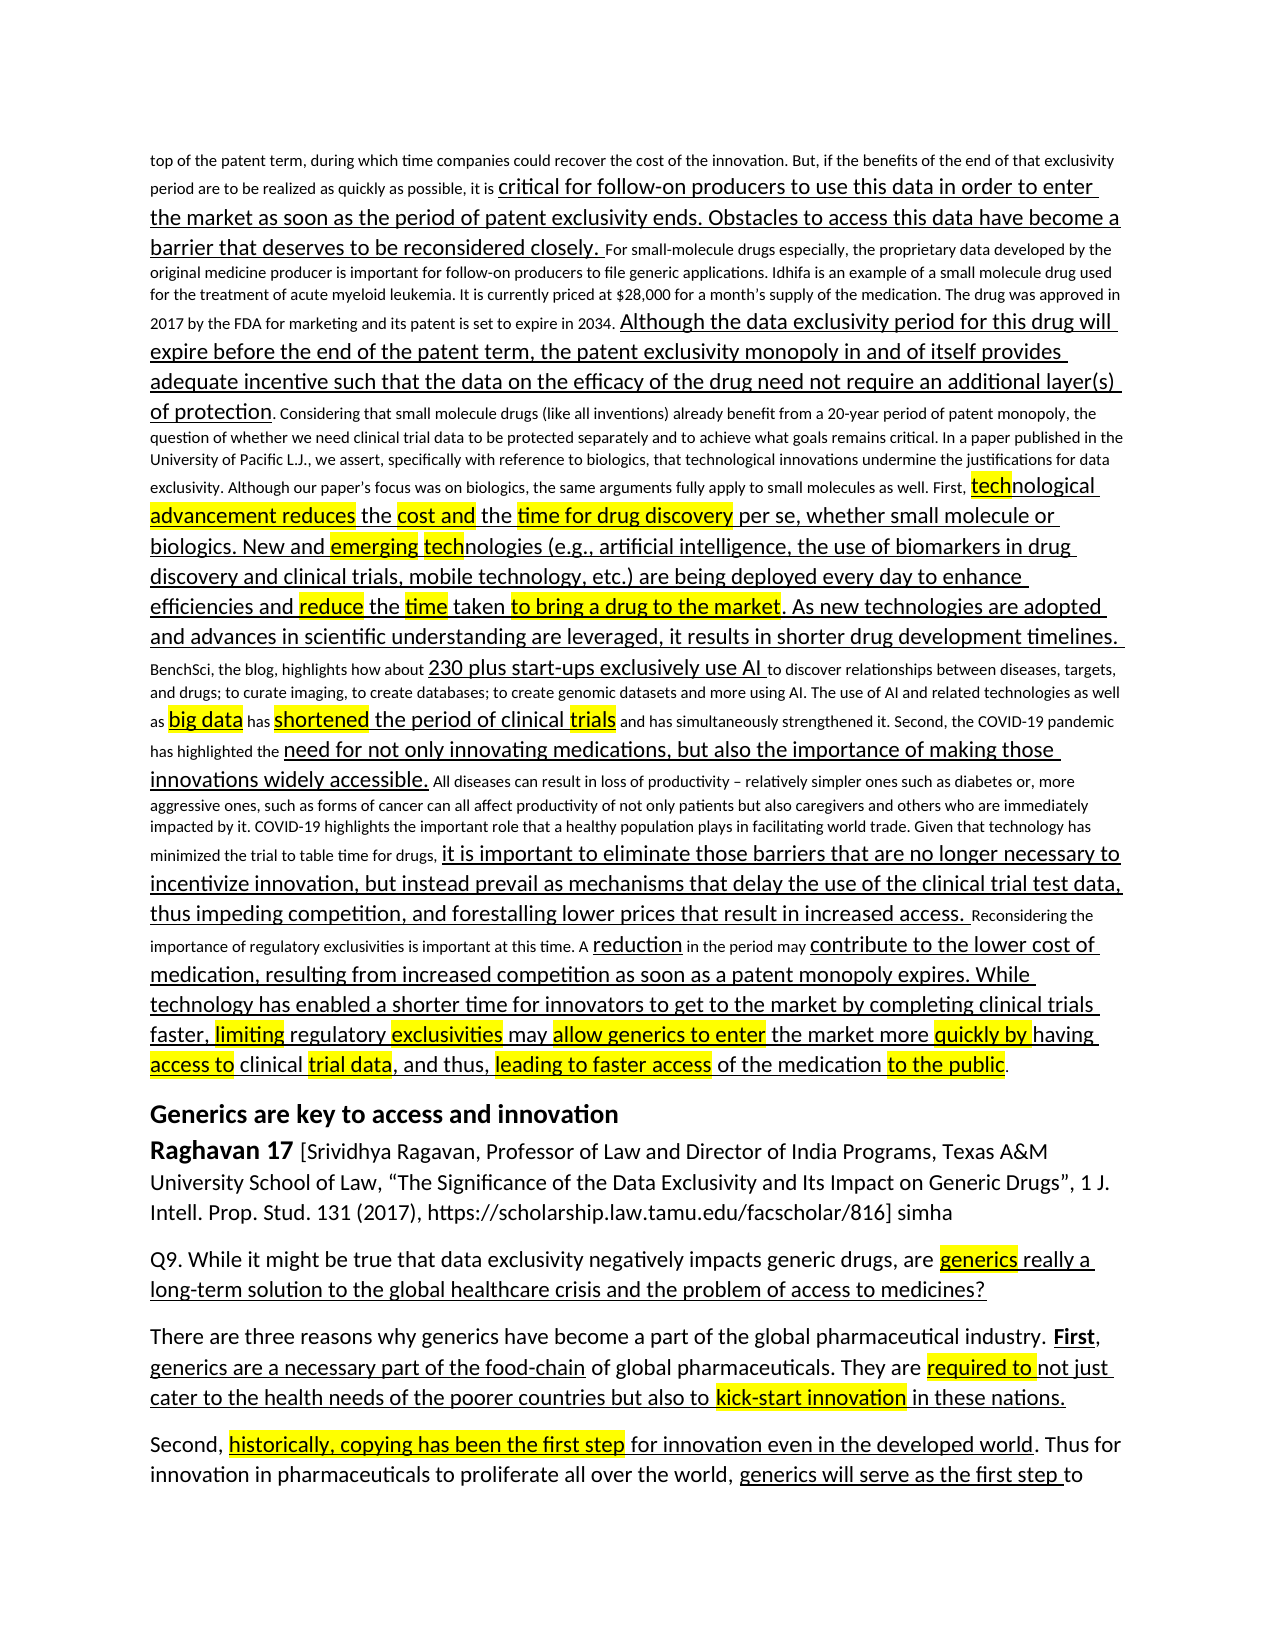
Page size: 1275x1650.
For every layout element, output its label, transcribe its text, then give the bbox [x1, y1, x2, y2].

text There are three reasons why generics have become a part of the global pharmaceutical industry. First, generics are a necessary part of the food-chain of global pharmaceuticals. They are required to not just cater to the health needs of the poorer countries but also to kick-start innovation in these nations. [150, 1322, 1125, 1411]
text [150, 1430, 1125, 1488]
text Q9. While it might be true that data exclusivity negatively impacts generic drugs, are generics really a long-term solution to the global healthcare crisis and the problem of access to medicines? [150, 1245, 1125, 1304]
text Raghavan 17 [Srividhya Ragavan, Professor of Law and Director of India Programs, Texas A&M University School of Law, “The Significance of the Data Exclusivity and Its Impact on Generic Drugs”, 1 J. Intell. Prop. Stud. 131 (2017), https://scholarship.law.tamu.edu/facscholar/816] simha [150, 1133, 1125, 1227]
subtitle Generics are key to access and innovation [150, 1097, 1125, 1131]
